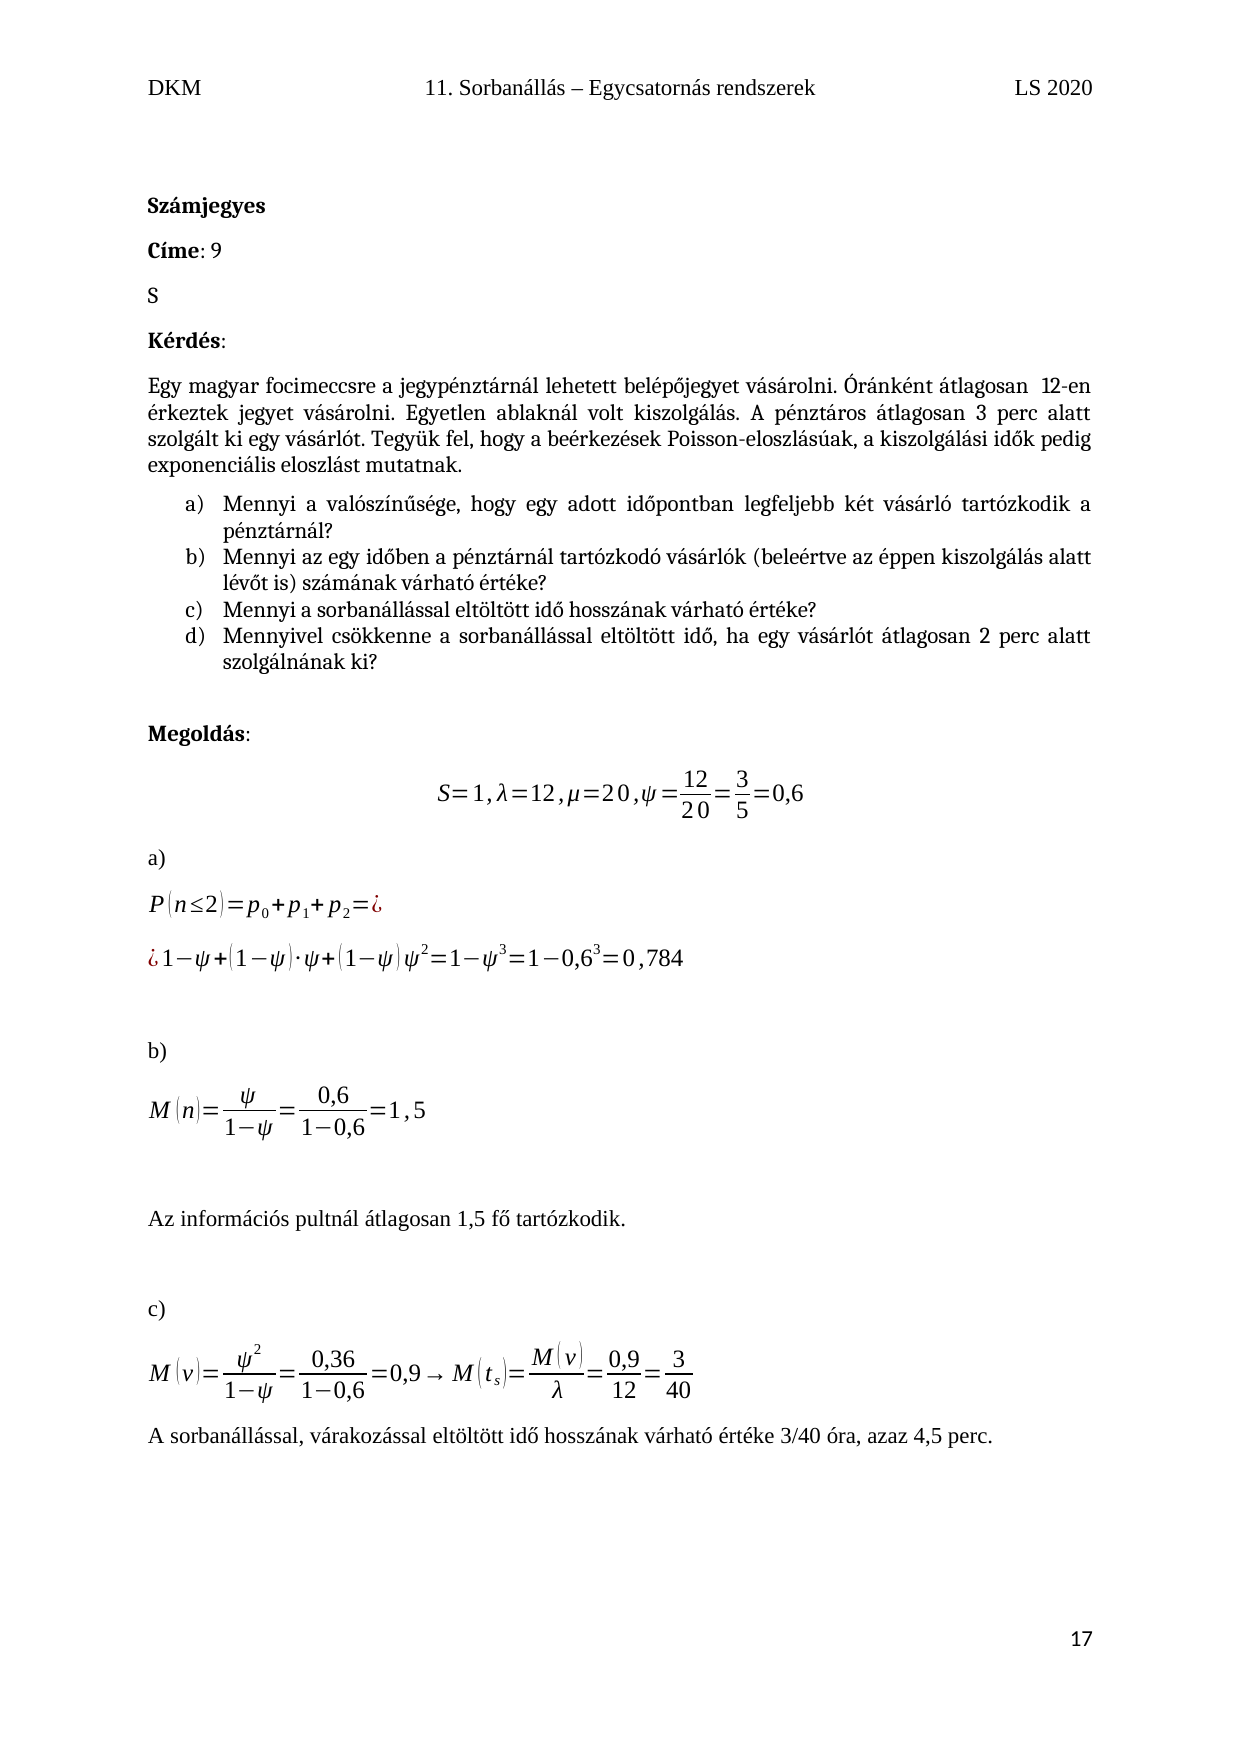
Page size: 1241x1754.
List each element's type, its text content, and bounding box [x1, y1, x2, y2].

text Megoldás: [148, 721, 1093, 747]
text Címe: 9 [148, 238, 1093, 264]
text S [148, 283, 1093, 309]
list Mennyi a valószínűsége, hogy egy adott időpontban legfeljebb két vásárló tartózkodik a pénztárnál? [185, 491, 1093, 544]
text A sorbanállással, várakozással eltöltött idő hosszának várható értéke 3/40 óra, azaz 4,5 perc. [148, 1422, 1093, 1448]
text Számjegyes [148, 193, 1093, 219]
text Kérdés: [148, 328, 1093, 354]
text Egy magyar focimeccsre a jegypénztárnál lehetett belépőjegyet vásárolni. Óránként átlagosan 12-en érkeztek jegyet vásárolni. Egyetlen ablaknál volt kiszolgálás. A pénztáros átlagosan 3 perc alatt szolgált ki egy vásárlót. Tegyük fel, hogy a beérkezések Poisson-eloszlásúak, a kiszolgálási idők pedig exponenciális eloszlást mutatnak. [148, 373, 1093, 478]
list Mennyi a sorbanállással eltöltött idő hosszának várható értéke? [185, 596, 1093, 623]
list Mennyivel csökkenne a sorbanállással eltöltött idő, ha egy vásárlót átlagosan 2 perc alatt szolgálnának ki? [185, 623, 1093, 676]
list Mennyi az egy időben a pénztárnál tartózkodó vásárlók (beleértve az éppen kiszolgálás alatt lévőt is) számának várható értéke? [185, 544, 1093, 596]
text a) [148, 843, 1093, 870]
text c) [148, 1295, 1093, 1322]
text Az információs pultnál átlagosan 1,5 fő tartózkodik. [148, 1205, 1093, 1231]
text b) [148, 1037, 1093, 1063]
